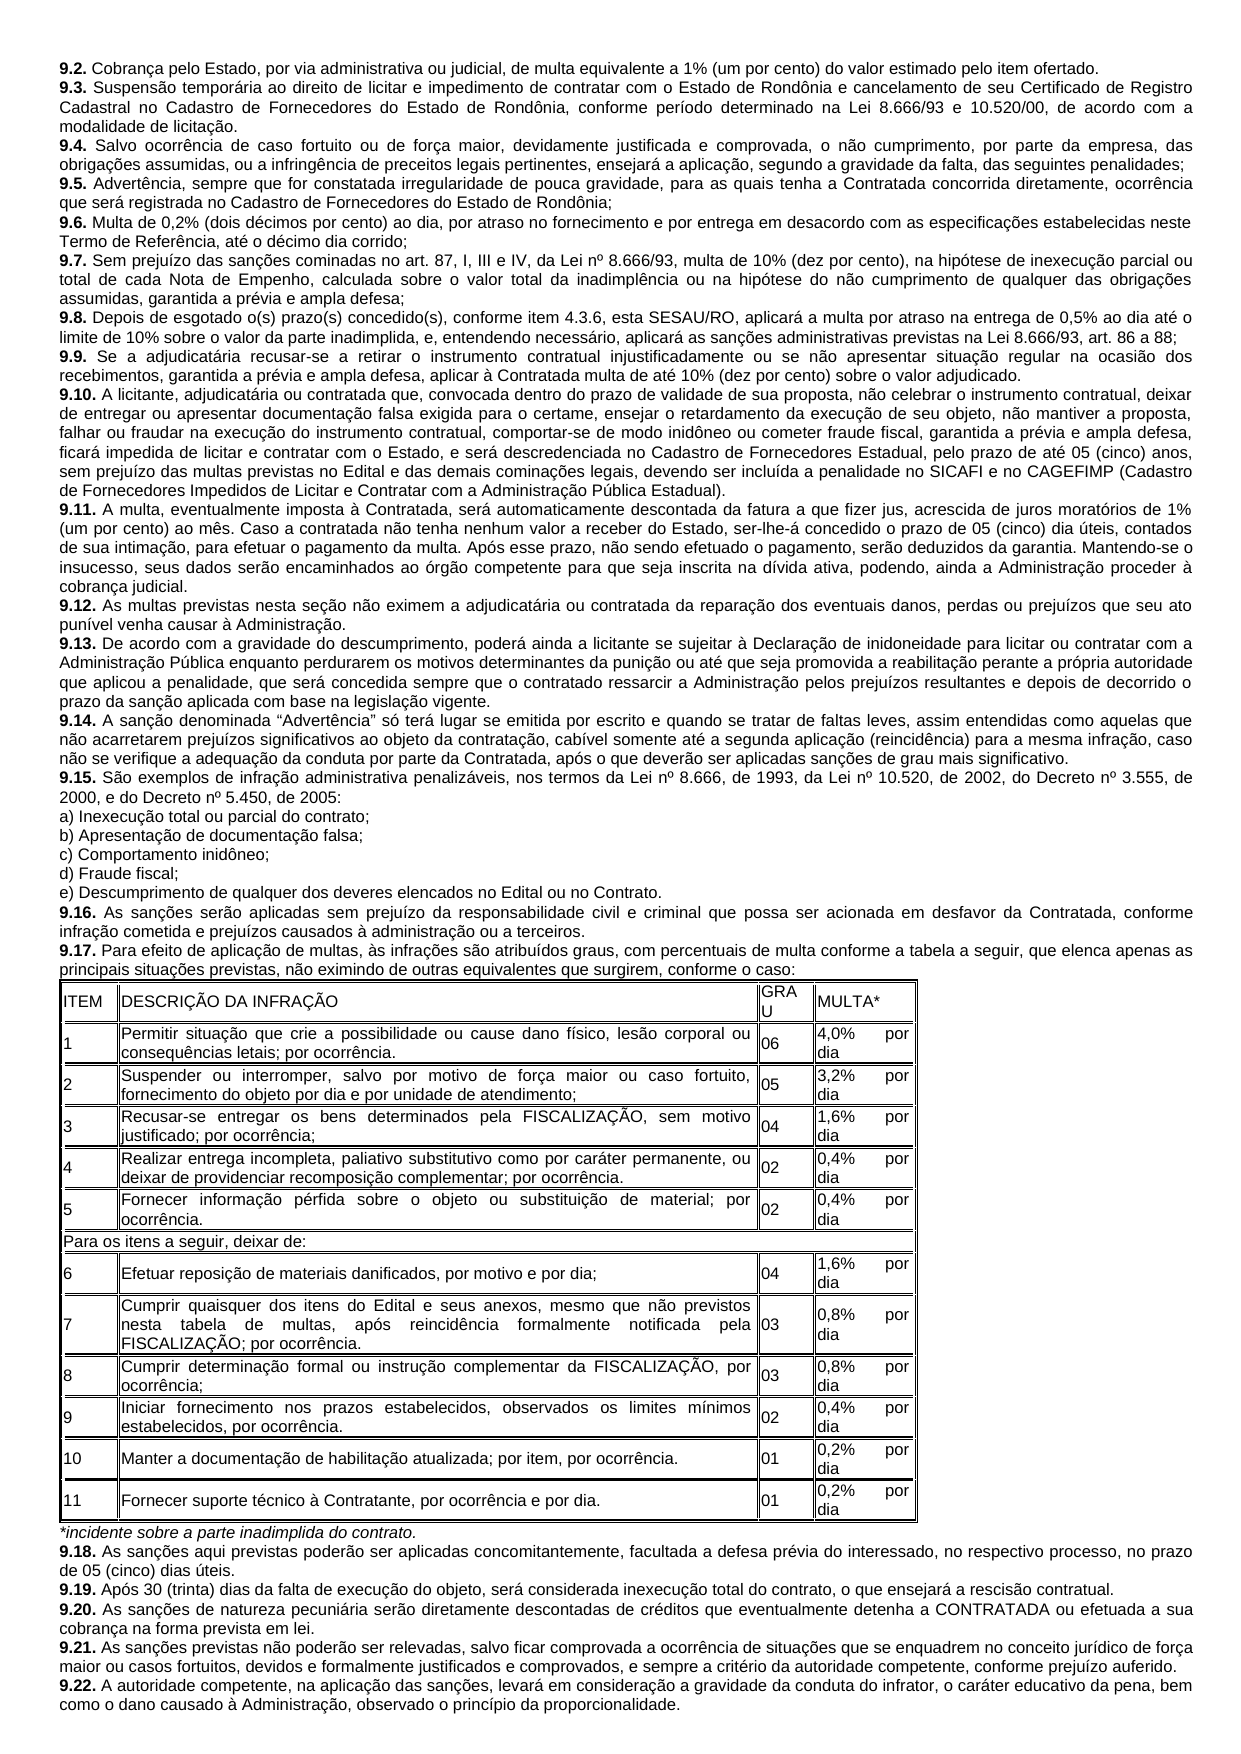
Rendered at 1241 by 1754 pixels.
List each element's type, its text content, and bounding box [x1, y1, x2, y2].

table_cell 0,4% por dia [816, 1145, 915, 1187]
text 9.2. Cobrança pelo Estado, por via administrativa ou judicial, de multa equivalente a 1% (um por cento) do valor estimado pelo item ofertado. [59, 59, 1194, 78]
table_cell 2 [62, 1062, 117, 1104]
table_cell 0,8% por dia [816, 1353, 915, 1395]
text 9.22. A autoridade competente, na aplicação das sanções, levará em consideração a gravidade da conduta do infrator, o caráter educativo da pena, bem como o dano causado à Administração, observado o princípio da proporcionalidade. [59, 1676, 1194, 1714]
text *incidente sobre a parte inadimplida do contrato. [59, 1523, 1194, 1542]
table_header MULTA* [815, 983, 915, 1021]
table_cell 05 [760, 1066, 813, 1104]
table_cell 06 [760, 1024, 813, 1062]
table_cell Permitir situação que crie a possibilidade ou cause dano físico, lesão corporal ou consequências letais; por ocorrência. [120, 1024, 757, 1062]
text 9.8. Depois de esgotado o(s) prazo(s) concedido(s), conforme item 4.3.6, esta SESAU/RO, aplicará a multa por atraso na entrega de 0,5% ao dia até o limite de 10% sobre o valor da parte inadimplida, e, entendendo necessário, aplicará as sanções administrativas previstas na Lei 8.666/93, art. 86 a 88; [59, 308, 1194, 347]
table_cell 02 [760, 1398, 813, 1436]
table_cell 5 [61, 1187, 118, 1228]
text e) Descumprimento de qualquer dos deveres elencados no Edital ou no Contrato. [59, 883, 1194, 902]
table_cell 01 [759, 1481, 815, 1519]
text 9.16. As sanções serão aplicadas sem prejuízo da responsabilidade civil e criminal que possa ser acionada em desfavor da Contratada, conforme infração cometida e prejuízos causados à administração ou a terceiros. [59, 902, 1194, 941]
table_cell 01 [760, 1440, 813, 1478]
table_cell 4 [62, 1145, 117, 1187]
table_cell 02 [760, 1190, 813, 1228]
table_cell 04 [760, 1107, 813, 1145]
text 9.11. A multa, eventualmente imposta à Contratada, será automaticamente descontada da fatura a que fizer jus, acrescida de juros moratórios de 1% (um por cento) ao mês. Caso a contratada não tenha nenhum valor a receber do Estado, ser-lhe-á concedido o prazo de 05 (cinco) dia úteis, contados de sua intimação, para efetuar o pagamento da multa. Após esse prazo, não sendo efetuado o pagamento, serão deduzidos da garantia. Mantendo-se o insucesso, seus dados serão encaminhados ao órgão competente para que seja inscrita na dívida ativa, podendo, ainda a Administração proceder à cobrança judicial. [59, 500, 1194, 596]
table_cell Cumprir determinação formal ou instrução complementar da FISCALIZAÇÃO, por ocorrência; [120, 1357, 757, 1395]
table_header ITEM [62, 983, 118, 1021]
table_header DESCRIÇÃO DA INFRAÇÃO [119, 983, 758, 1021]
table_cell 1 [61, 1021, 118, 1062]
text 9.21. As sanções previstas não poderão ser relevadas, salvo ficar comprovada a ocorrência de situações que se enquadrem no conceito jurídico de força maior ou casos fortuitos, devidos e formalmente justificados e comprovados, e sempre a critério da autoridade competente, conforme prejuízo auferido. [59, 1638, 1194, 1676]
table_cell Efetuar reposição de materiais danificados, por motivo e por dia; [120, 1254, 757, 1292]
table_cell 02 [760, 1149, 813, 1187]
text 9.14. A sanção denominada “Advertência” só terá lugar se emitida por escrito e quando se tratar de faltas leves, assim entendidas como aquelas que não acarretarem prejuízos significativos ao objeto da contratação, cabível somente até a segunda aplicação (reincidência) para a mesma infração, caso não se verifique a adequação da conduta por parte da Contratada, após o que deverão ser aplicadas sanções de grau mais significativo. [59, 711, 1194, 768]
table_cell Fornecer suporte técnico à Contratante, por ocorrência e por dia. [119, 1481, 758, 1519]
text 9.20. As sanções de natureza pecuniária serão diretamente descontadas de créditos que eventualmente detenha a CONTRATADA ou efetuada a sua cobrança na forma prevista em lei. [59, 1599, 1194, 1638]
table_cell Iniciar fornecimento nos prazos estabelecidos, observados os limites mínimos estabelecidos, por ocorrência. [120, 1398, 757, 1436]
table_cell Recusar-se entregar os bens determinados pela FISCALIZAÇÃO, sem motivo justificado; por ocorrência; [120, 1107, 757, 1145]
table_cell 03 [760, 1296, 813, 1353]
table_cell 3,2% por dia [816, 1062, 915, 1104]
table_header GRAU [759, 983, 815, 1021]
table_cell 1,6% por dia [815, 1104, 916, 1145]
table_cell 3 [61, 1104, 118, 1145]
table_cell 1,6% por dia [815, 1251, 916, 1292]
table_cell Realizar entrega incompleta, paliativo substitutivo como por caráter permanente, ou deixar de providenciar recomposição complementar; por ocorrência. [120, 1149, 757, 1187]
table_cell 9 [61, 1395, 118, 1436]
table_cell Suspender ou interromper, salvo por motivo de força maior ou caso fortuito, fornecimento do objeto por dia e por unidade de atendimento; [120, 1066, 757, 1104]
text 9.12. As multas previstas nesta seção não eximem a adjudicatária ou contratada da reparação dos eventuais danos, perdas ou prejuízos que seu ato punível venha causar à Administração. [59, 596, 1194, 634]
table_cell Manter a documentação de habilitação atualizada; por item, por ocorrência. [120, 1440, 757, 1478]
text 9.18. As sanções aqui previstas poderão ser aplicadas concomitantemente, facultada a defesa prévia do interessado, no respectivo processo, no prazo de 05 (cinco) dias úteis. [59, 1542, 1194, 1580]
table_cell 03 [760, 1357, 813, 1395]
table_cell 6 [61, 1251, 118, 1292]
table_cell 04 [760, 1254, 813, 1292]
table_cell Cumprir quaisquer dos itens do Edital e seus anexos, mesmo que não previstos nesta tabela de multas, após reincidência formalmente notificada pela FISCALIZAÇÃO; por ocorrência. [120, 1296, 757, 1353]
text 9.10. A licitante, adjudicatária ou contratada que, convocada dentro do prazo de validade de sua proposta, não celebrar o instrumento contratual, deixar de entregar ou apresentar documentação falsa exigida para o certame, ensejar o retardamento da execução de seu objeto, não mantiver a proposta, falhar ou fraudar na execução do instrumento contratual, comportar-se de modo inidôneo ou cometer fraude fiscal, garantida a prévia e ampla defesa, ficará impedida de licitar e contratar com o Estado, e será descredenciada no Cadastro de Fornecedores Estadual, pelo prazo de até 05 (cinco) anos, sem prejuízo das multas previstas no Edital e das demais cominações legais, devendo ser incluída a penalidade no SICAFI e no CAGEFIMP (Cadastro de Fornecedores Impedidos de Licitar e Contratar com a Administração Pública Estadual). [59, 385, 1194, 500]
text 9.15. São exemplos de infração administrativa penalizáveis, nos termos da Lei nº 8.666, de 1993, da Lei nº 10.520, de 2002, do Decreto nº 3.555, de 2000, e do Decreto nº 5.450, de 2005: [59, 768, 1194, 807]
table_cell 4,0% por dia [815, 1021, 916, 1062]
text b) Apresentação de documentação falsa; [59, 826, 1194, 845]
table_cell 0,4% por dia [815, 1395, 916, 1436]
text 9.6. Multa de 0,2% (dois décimos por cento) ao dia, por atraso no fornecimento e por entrega em desacordo com as especificações estabelecidas neste Termo de Referência, até o décimo dia corrido; [59, 212, 1194, 251]
text d) Fraude fiscal; [59, 864, 1194, 883]
table_cell 8 [62, 1353, 117, 1395]
text 9.13. De acordo com a gravidade do descumprimento, poderá ainda a licitante se sujeitar à Declaração de inidoneidade para licitar ou contratar com a Administração Pública enquanto perdurarem os motivos determinantes da punição ou até que seja promovida a reabilitação perante a própria autoridade que aplicou a penalidade, que será concedida sempre que o contratado ressarcir a Administração pelos prejuízos resultantes e depois de decorrido o prazo da sanção aplicada com base na legislação vigente. [59, 634, 1194, 711]
text 9.19. Após 30 (trinta) dias da falta de execução do objeto, será considerada inexecução total do contrato, o que ensejará a rescisão contratual. [59, 1580, 1194, 1599]
table_cell 0,4% por dia [815, 1187, 916, 1228]
table_cell 10 [62, 1436, 117, 1478]
table_cell 11 [61, 1478, 118, 1519]
text 9.4. Salvo ocorrência de caso fortuito ou de força maior, devidamente justificada e comprovada, o não cumprimento, por parte da empresa, das obrigações assumidas, ou a infringência de preceitos legais pertinentes, ensejará a aplicação, segundo a gravidade da falta, das seguintes penalidades; [59, 136, 1194, 174]
table_cell 0,2% por dia [816, 1436, 915, 1478]
text c) Comportamento inidôneo; [59, 845, 1194, 864]
table_cell Fornecer informação pérfida sobre o objeto ou substituição de material; por ocorrência. [120, 1190, 757, 1228]
text a) Inexecução total ou parcial do contrato; [59, 807, 1194, 826]
table_cell Para os itens a seguir, deixar de: [62, 1229, 915, 1251]
text 9.5. Advertência, sempre que for constatada irregularidade de pouca gravidade, para as quais tenha a Contratada concorrida diretamente, ocorrência que será registrada no Cadastro de Fornecedores do Estado de Rondônia; [59, 174, 1194, 212]
text 9.9. Se a adjudicatária recusar-se a retirar o instrumento contratual injustificadamente ou se não apresentar situação regular na ocasião dos recebimentos, garantida a prévia e ampla defesa, aplicar à Contratada multa de até 10% (dez por cento) sobre o valor adjudicado. [59, 347, 1194, 385]
table_cell 7 [62, 1293, 117, 1353]
table_cell 0,2% por dia [815, 1478, 916, 1519]
table_cell 0,8% por dia [816, 1293, 915, 1353]
text 9.3. Suspensão temporária ao direito de licitar e impedimento de contratar com o Estado de Rondônia e cancelamento de seu Certificado de Registro Cadastral no Cadastro de Fornecedores do Estado de Rondônia, conforme período determinado na Lei 8.666/93 e 10.520/00, de acordo com a modalidade de licitação. [59, 78, 1194, 136]
text 9.7. Sem prejuízo das sanções cominadas no art. 87, I, III e IV, da Lei nº 8.666/93, multa de 10% (dez por cento), na hipótese de inexecução parcial ou total de cada Nota de Empenho, calculada sobre o valor total da inadimplência ou na hipótese do não cumprimento de qualquer das obrigações assumidas, garantida a prévia e ampla defesa; [59, 251, 1194, 308]
text 9.17. Para efeito de aplicação de multas, às infrações são atribuídos graus, com percentuais de multa conforme a tabela a seguir, que elenca apenas as principais situações previstas, não eximindo de outras equivalentes que surgirem, conforme o caso: [59, 941, 1194, 979]
